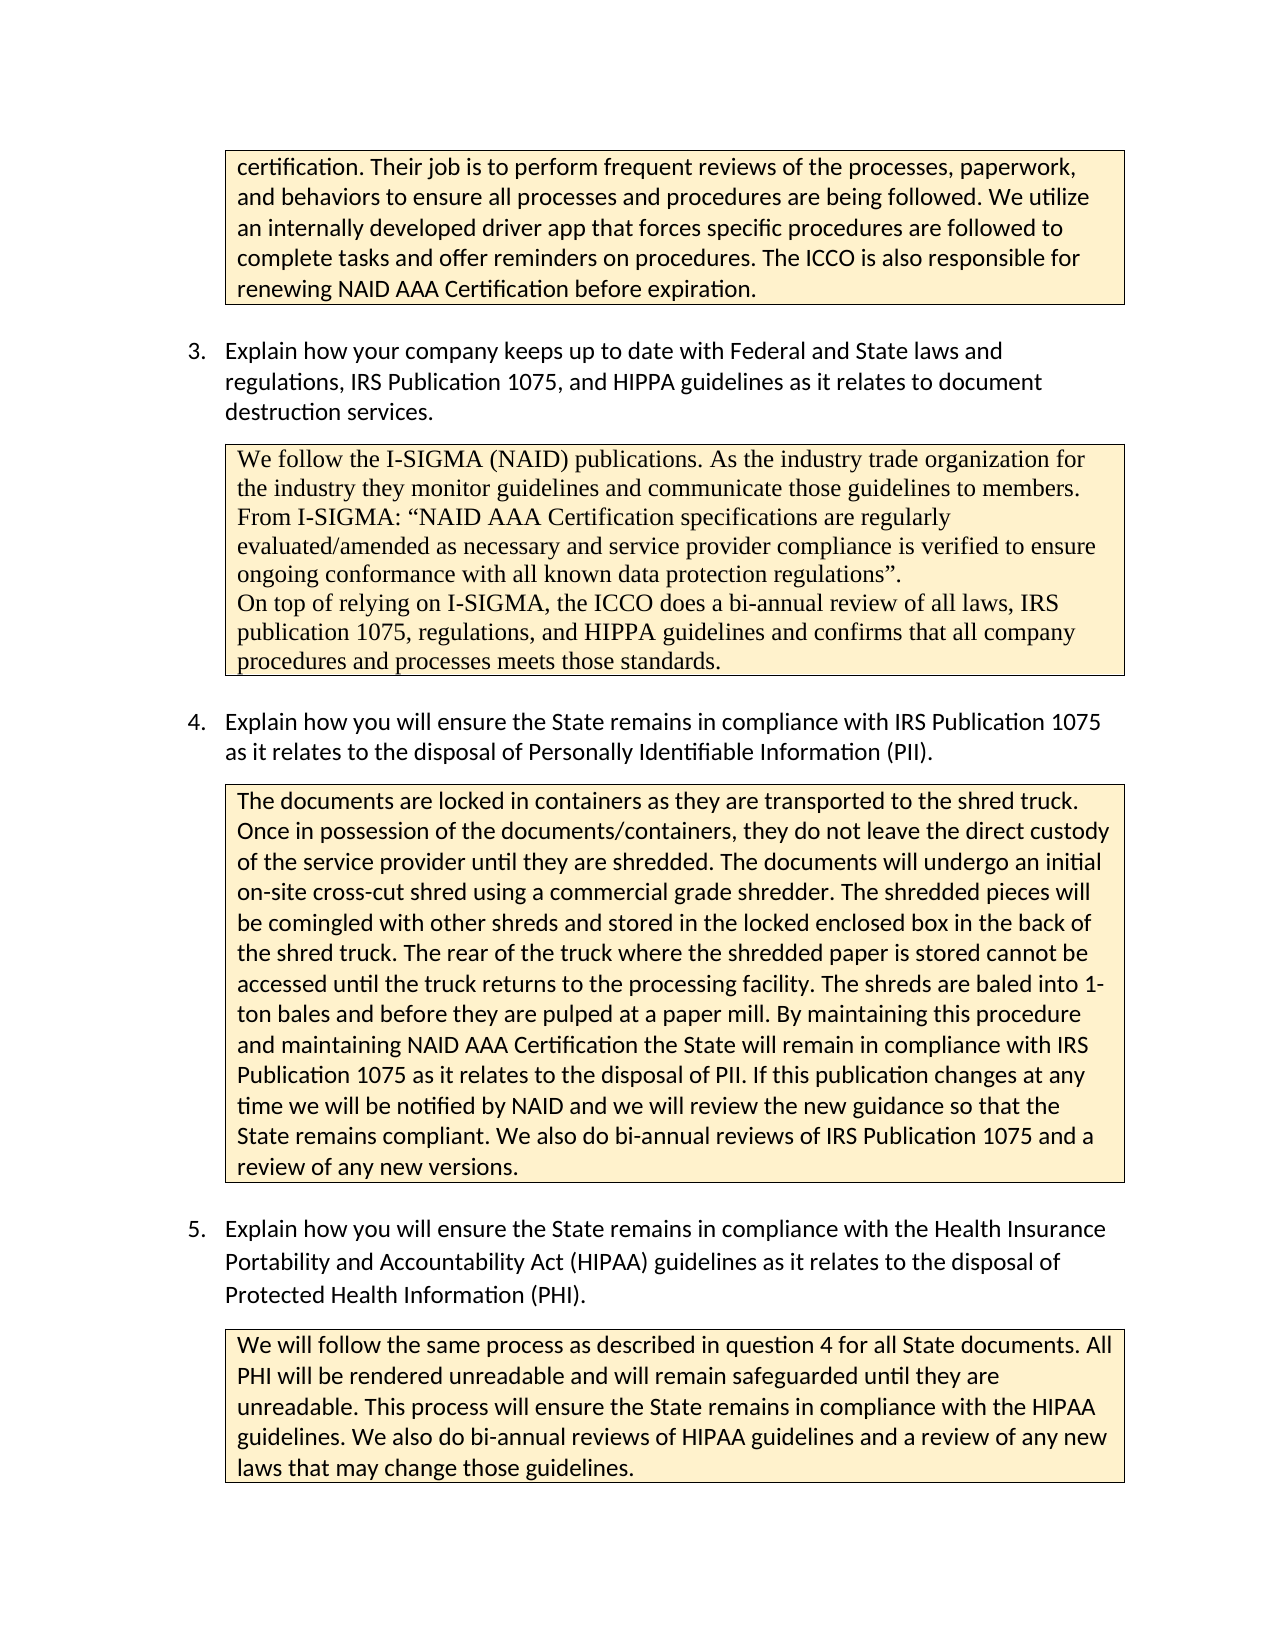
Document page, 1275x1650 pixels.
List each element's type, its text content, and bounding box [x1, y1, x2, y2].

list Explain how your company keeps up to date with Federal and State laws and regulations, IRS Publication 1075, and HIPPA guidelines as it relates to document destruction services. [187, 335, 1125, 427]
table_header We follow the I-SIGMA (NAID) publications. As the industry trade organization for the industry they monitor guidelines and communicate those guidelines to members. From I-SIGMA: “NAID AAA Certification specifications are regularly evaluated/amended as necessary and service provider compliance is verified to ensure ongoing conformance with all known data protection regulations”. On top of relying on I-SIGMA, the ICCO does a bi-annual review of all laws, IRS publication 1075, regulations, and HIPPA guidelines and confirms that all company procedures and processes meets those standards. [226, 445, 1124, 674]
list Explain how you will ensure the State remains in compliance with IRS Publication 1075 as it relates to the disposal of Personally Identifiable Information (PII). [187, 706, 1125, 767]
table_header The documents are locked in containers as they are transported to the shred truck. Once in possession of the documents/containers, they do not leave the direct custody of the service provider until they are shredded. The documents will undergo an initial on-site cross-cut shred using a commercial grade shredder. The shredded pieces will be comingled with other shreds and stored in the locked enclosed box in the back of the shred truck. The rear of the truck where the shredded paper is stored cannot be accessed until the truck returns to the processing facility. The shreds are baled into 1-ton bales and before they are pulped at a paper mill. By maintaining this procedure and maintaining NAID AAA Certification the State will remain in compliance with IRS Publication 1075 as it relates to the disposal of PII. If this publication changes at any time we will be notified by NAID and we will review the new guidance so that the State remains compliant. We also do bi-annual reviews of IRS Publication 1075 and a review of any new versions. [226, 785, 1124, 1182]
table_header We will follow the same process as described in question 4 for all State documents. All PHI will be rendered unreadable and will remain safeguarded until they are unreadable. This process will ensure the State remains in compliance with the HIPAA guidelines. We also do bi-annual reviews of HIPAA guidelines and a review of any new laws that may change those guidelines. [226, 1330, 1124, 1482]
list Explain how you will ensure the State remains in compliance with the Health Insurance Portability and Accountability Act (HIPAA) guidelines as it relates to the disposal of Protected Health Information (PHI). [187, 1213, 1125, 1309]
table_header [226, 151, 1124, 304]
